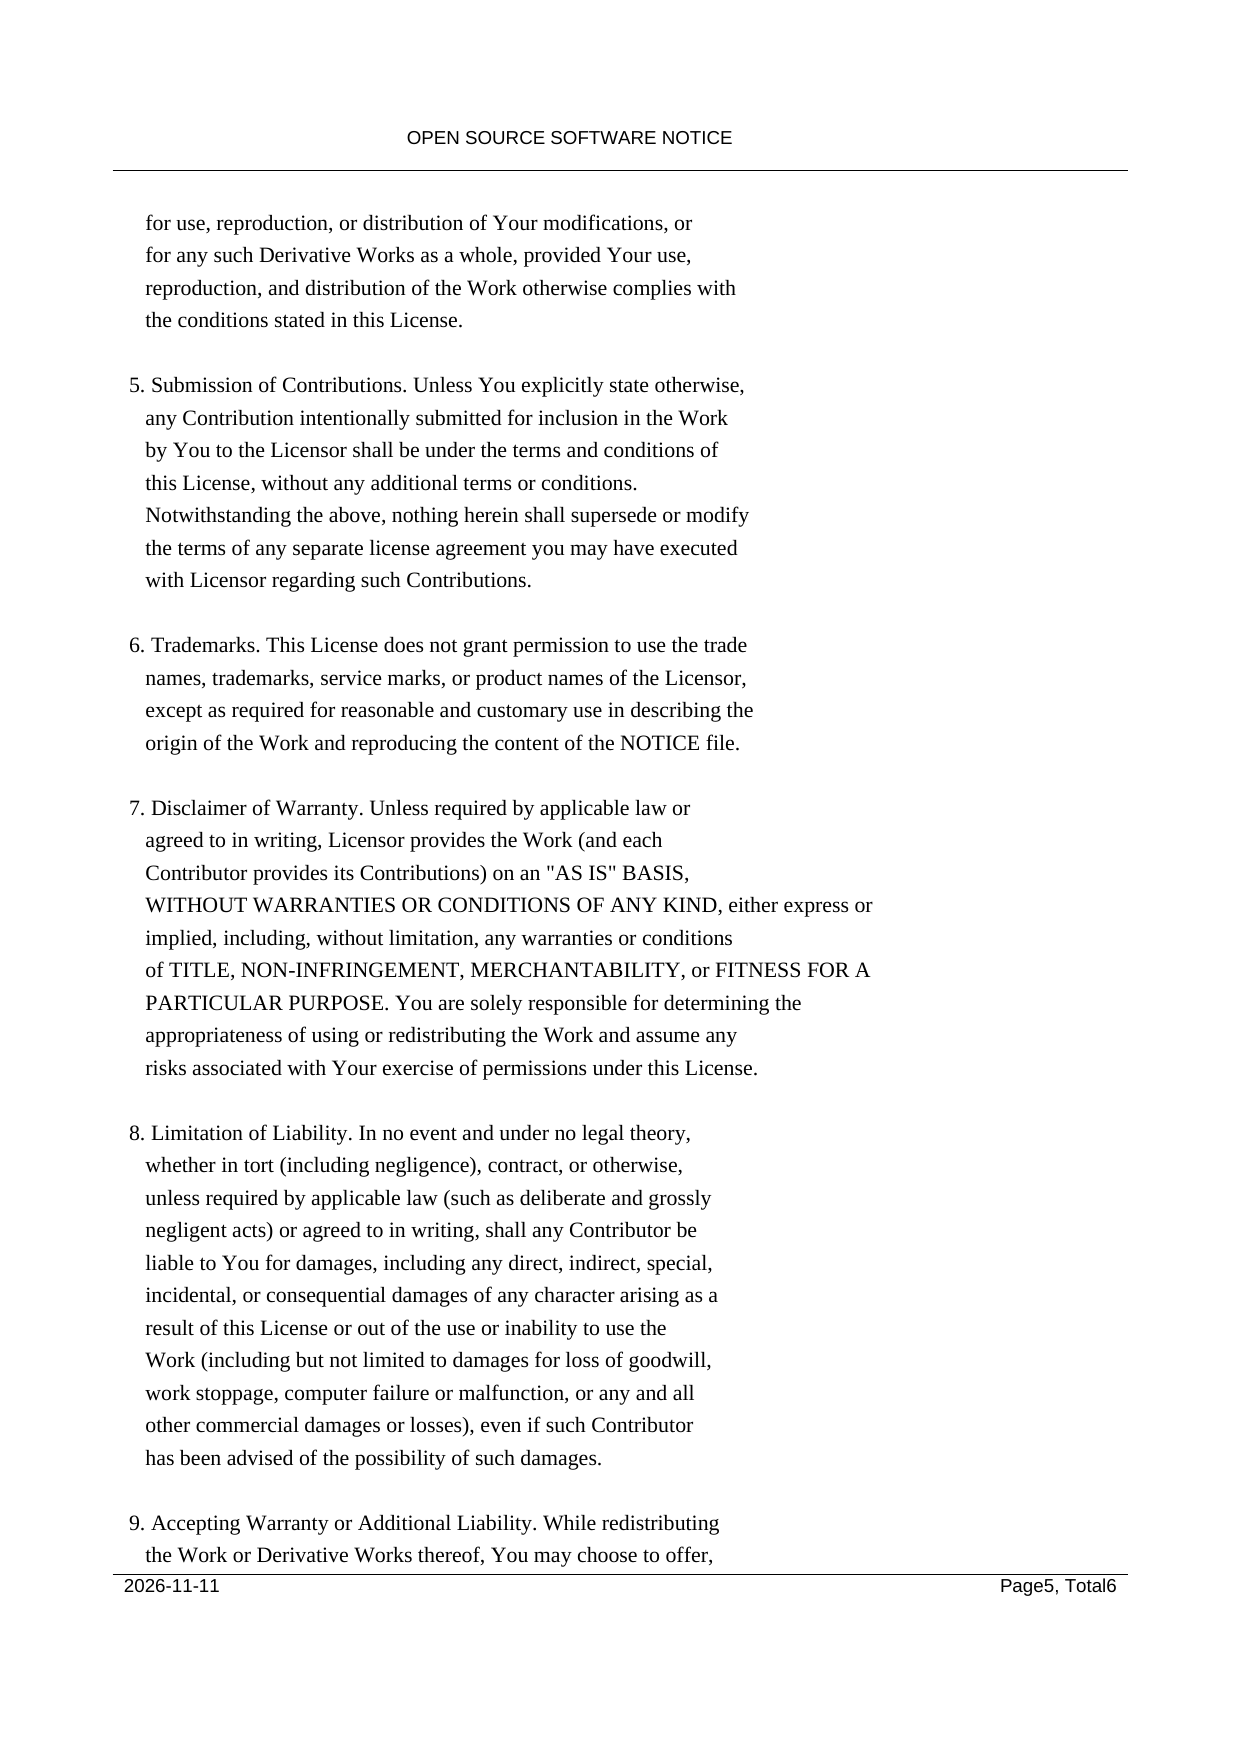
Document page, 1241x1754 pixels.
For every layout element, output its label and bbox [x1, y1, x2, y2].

text [112, 206, 1128, 1571]
